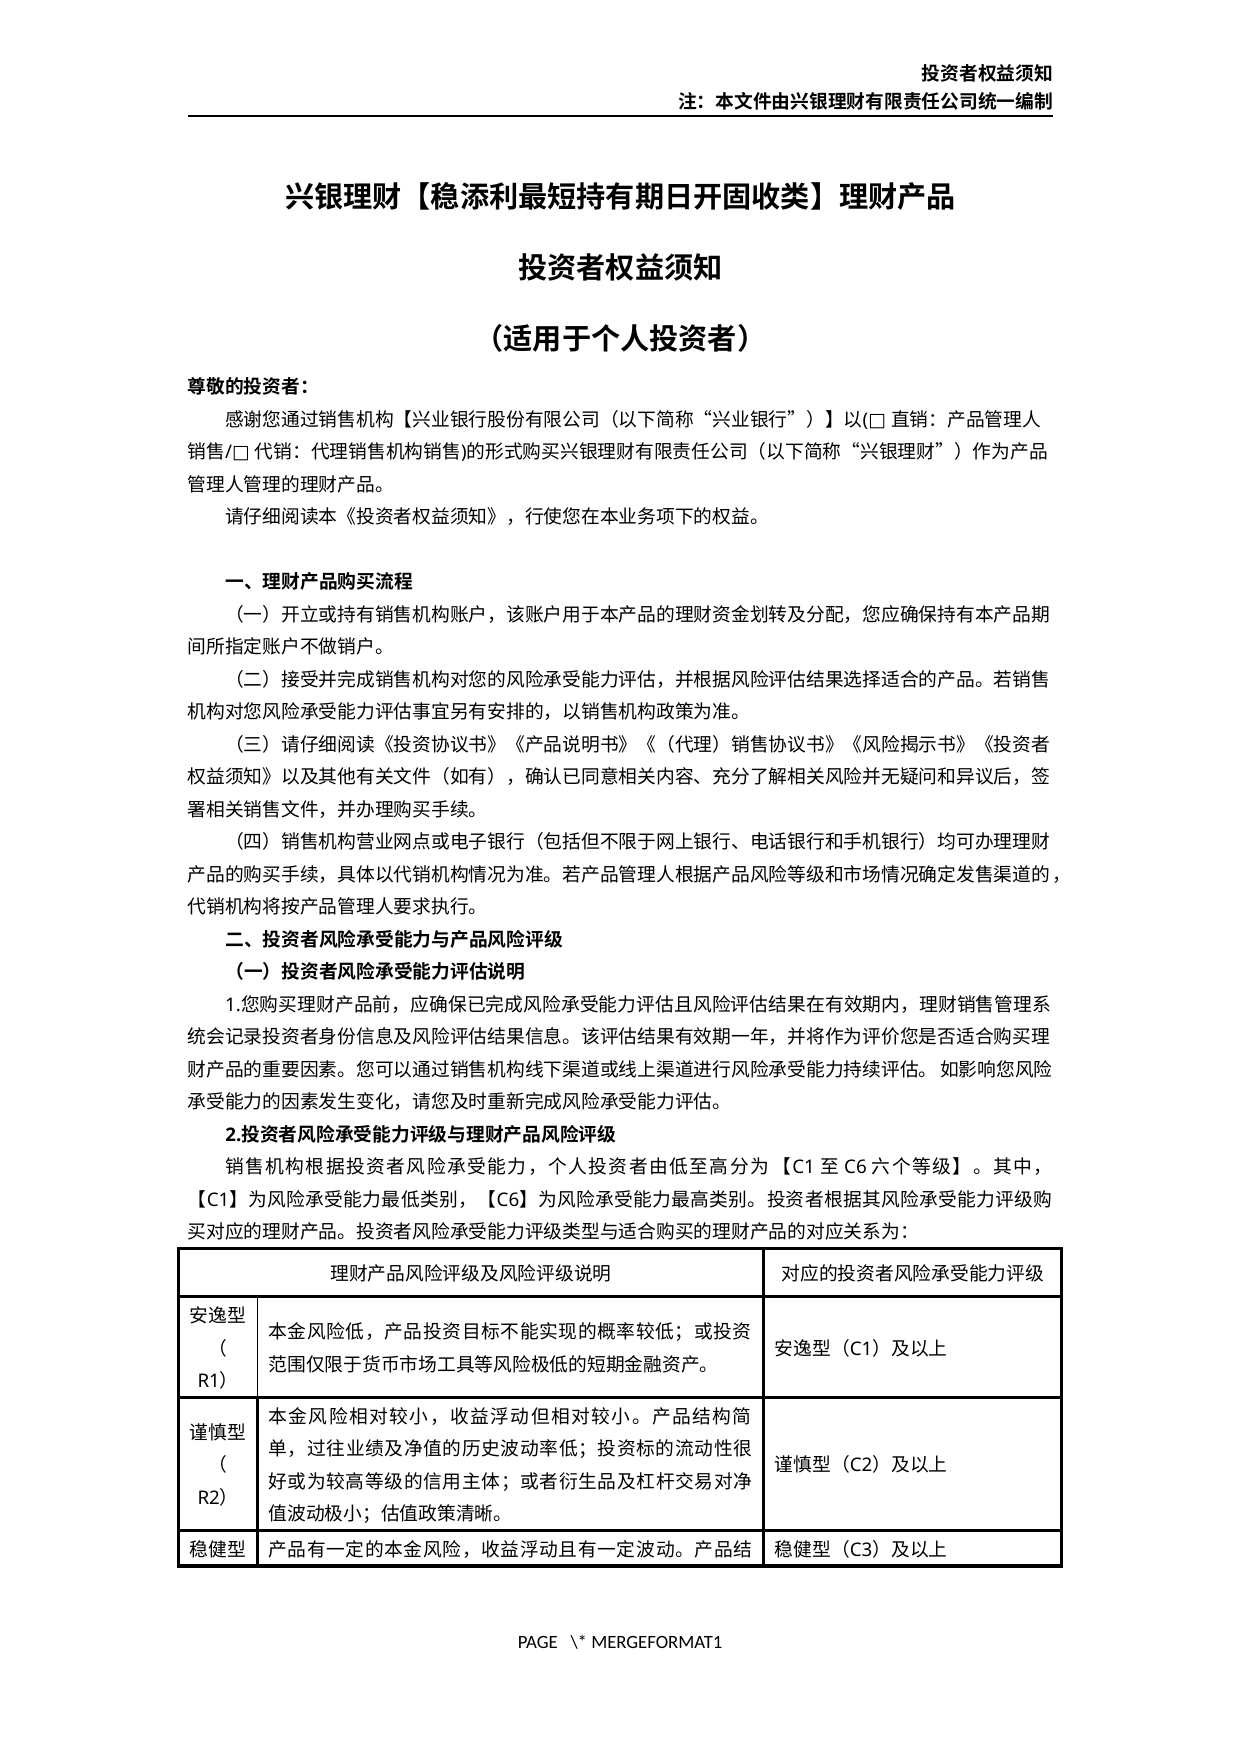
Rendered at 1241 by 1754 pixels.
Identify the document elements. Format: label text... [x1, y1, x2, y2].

text 投资者权益须知 [187, 233, 1053, 298]
text （一）开立或持有销售机构账户，该账户用于本产品的理财资金划转及分配，您应确保持有本产品期间所指定账户不做销户。 [187, 597, 1053, 662]
text （适用于个人投资者） [187, 304, 1053, 369]
text 2.投资者风险承受能力评级与理财产品风险评级 [187, 1117, 1053, 1149]
text 1.您购买理财产品前，应确保已完成风险承受能力评估且风险评估结果在有效期内，理财销售管理系统会记录投资者身份信息及风险评估结果信息。该评估结果有效期一年，并将作为评价您是否适合购买理财产品的重要因素。您可以通过销售机构线下渠道或线上渠道进行风险承受能力持续评估。如影响您风险承受能力的因素发生变化，请您及时重新完成风险承受能力评估。 [187, 987, 1053, 1117]
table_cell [259, 1532, 762, 1564]
table_cell 稳健型（C3）及以上 [765, 1532, 1060, 1564]
table_header 对应的投资者风险承受能力评级 [765, 1250, 1060, 1295]
table_cell 谨慎型（R2） [180, 1399, 256, 1529]
text 二、投资者风险承受能力与产品风险评级 [187, 922, 1053, 954]
text 销售机构根据投资者风险承受能力，个人投资者由低至高分为【C1至C6六个等级】。其中，【C1】为风险承受能力最低类别，【C6】为风险承受能力最高类别。投资者根据其风险承受能力评级购买对应的理财产品。投资者风险承受能力评级类型与适合购买的理财产品的对应关系为： [187, 1149, 1053, 1247]
text 尊敬的投资者： [187, 369, 1053, 402]
text （三）请仔细阅读《投资协议书》《产品说明书》《（代理）销售协议书》《风险揭示书》《投资者权益须知》以及其他有关文件（如有），确认已同意相关内容、充分了解相关风险并无疑问和异议后，签署相关销售文件，并办理购买手续。 [187, 727, 1053, 824]
text 兴银理财【稳添利最短持有期日开固收类】理财产品 [187, 162, 1053, 227]
table_cell 本金风险低，产品投资目标不能实现的概率较低；或投资范围仅限于货币市场工具等风险极低的短期金融资产。 [258, 1298, 762, 1396]
text （二）接受并完成销售机构对您的风险承受能力评估，并根据风险评估结果选择适合的产品。若销售机构对您风险承受能力评估事宜另有安排的，以销售机构政策为准。 [187, 662, 1053, 727]
text 请仔细阅读本《投资者权益须知》，行使您在本业务项下的权益。 [187, 499, 1053, 532]
text 一、理财产品购买流程 [187, 564, 1053, 597]
table_cell 安逸型（R1） [180, 1298, 257, 1396]
table_cell 谨慎型（C2）及以上 [765, 1399, 1060, 1529]
text （四）销售机构营业网点或电子银行（包括但不限于网上银行、电话银行和手机银行）均可办理理财产品的购买手续，具体以代销机构情况为准。若产品管理人根据产品风险等级和市场情况确定发售渠道的，代销机构将按产品管理人要求执行。 [187, 824, 1053, 922]
table_cell 稳健型（R3） [180, 1532, 256, 1564]
table_header 理财产品风险评级及风险评级说明 [180, 1250, 762, 1295]
text 感谢您通过销售机构【兴业银行股份有限公司（以下简称“兴业银行”）】以(□ 直销：产品管理人销售/□ 代销：代理销售机构销售)的形式购买兴银理财有限责任公司（以下简称“兴银理财”）作为产品管理人管理的理财产品。 [187, 402, 1053, 499]
table_cell 本金风险相对较小，收益浮动但相对较小。产品结构简单，过往业绩及净值的历史波动率低；投资标的流动性很好或为较高等级的信用主体；或者衍生品及杠杆交易对净值波动极小；估值政策清晰。 [259, 1399, 762, 1529]
text （一）投资者风险承受能力评估说明 [187, 954, 1053, 987]
table_cell 安逸型（C1）及以上 [765, 1298, 1060, 1396]
